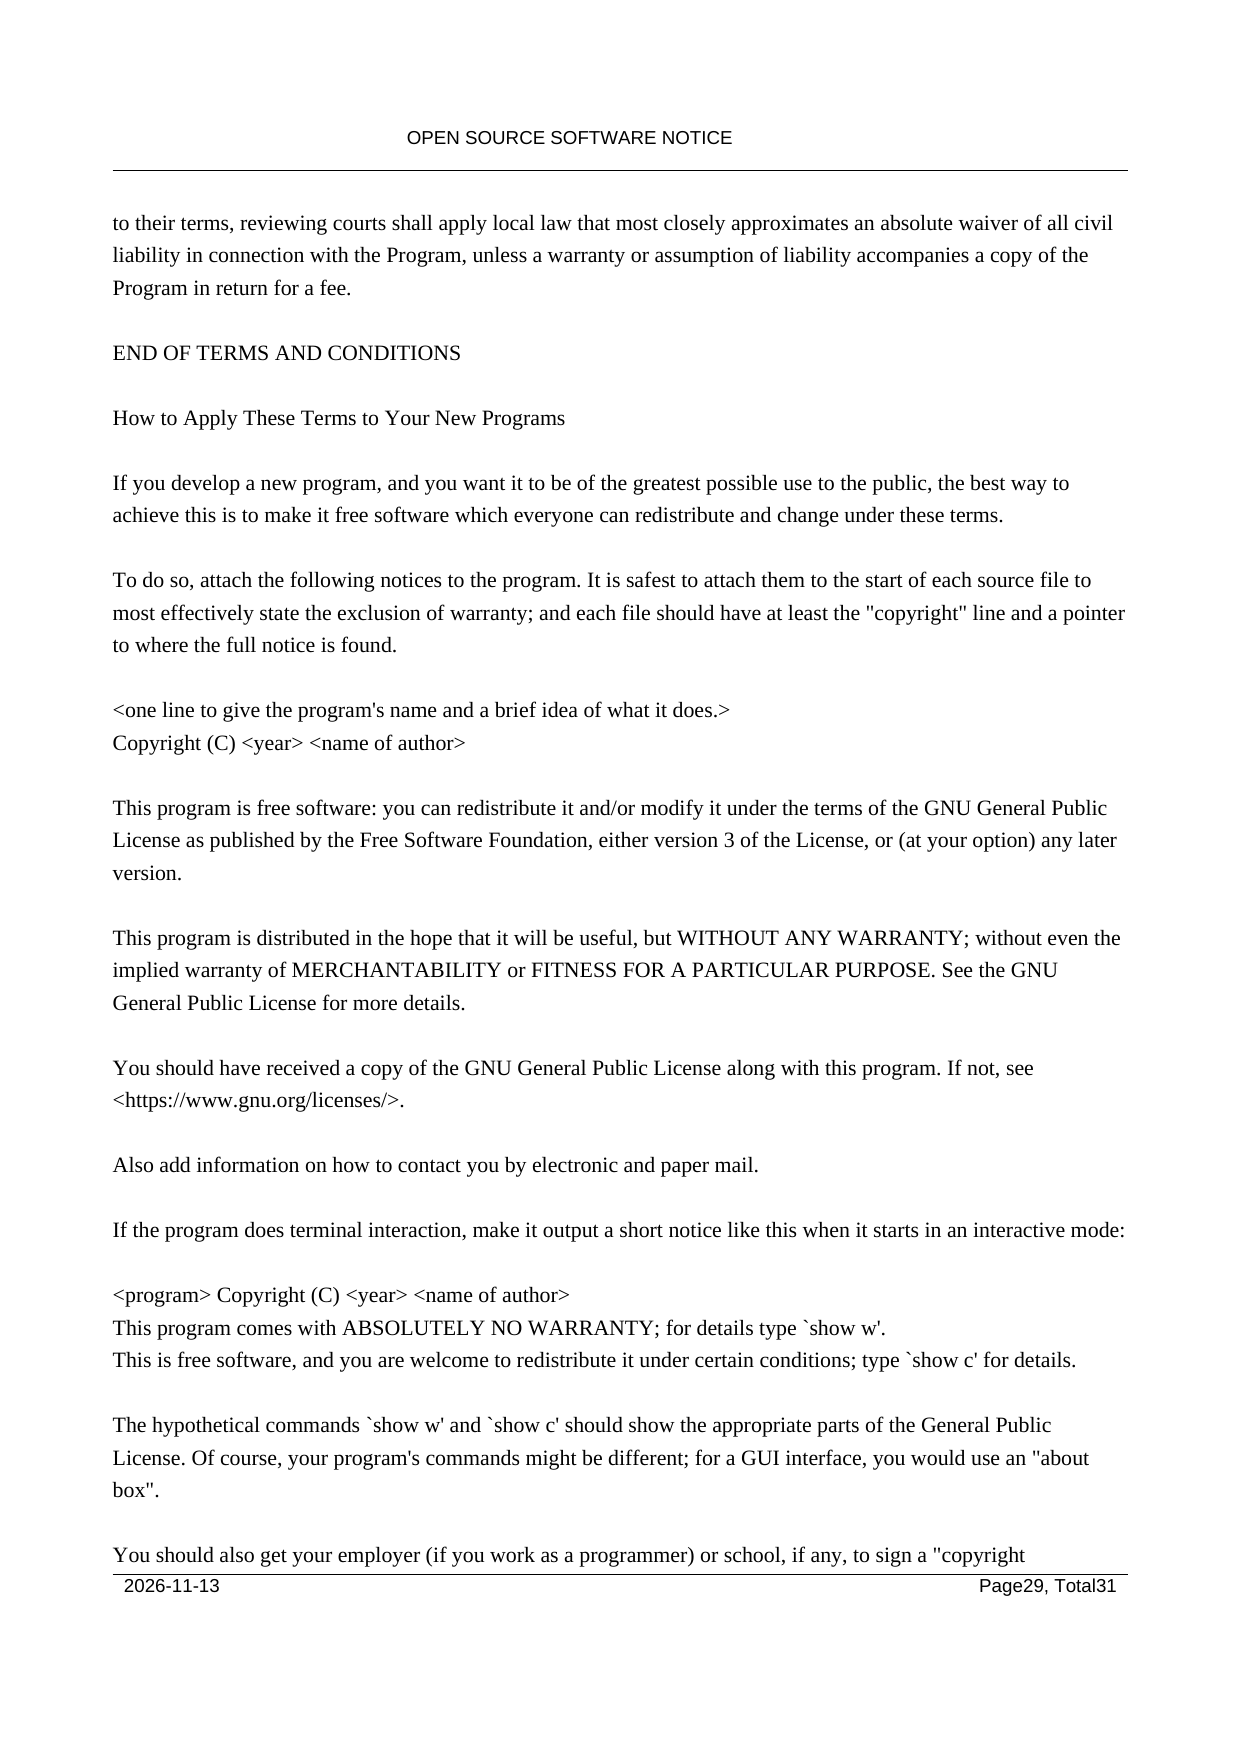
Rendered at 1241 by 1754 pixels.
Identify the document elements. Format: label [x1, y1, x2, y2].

text [112, 206, 1128, 1571]
